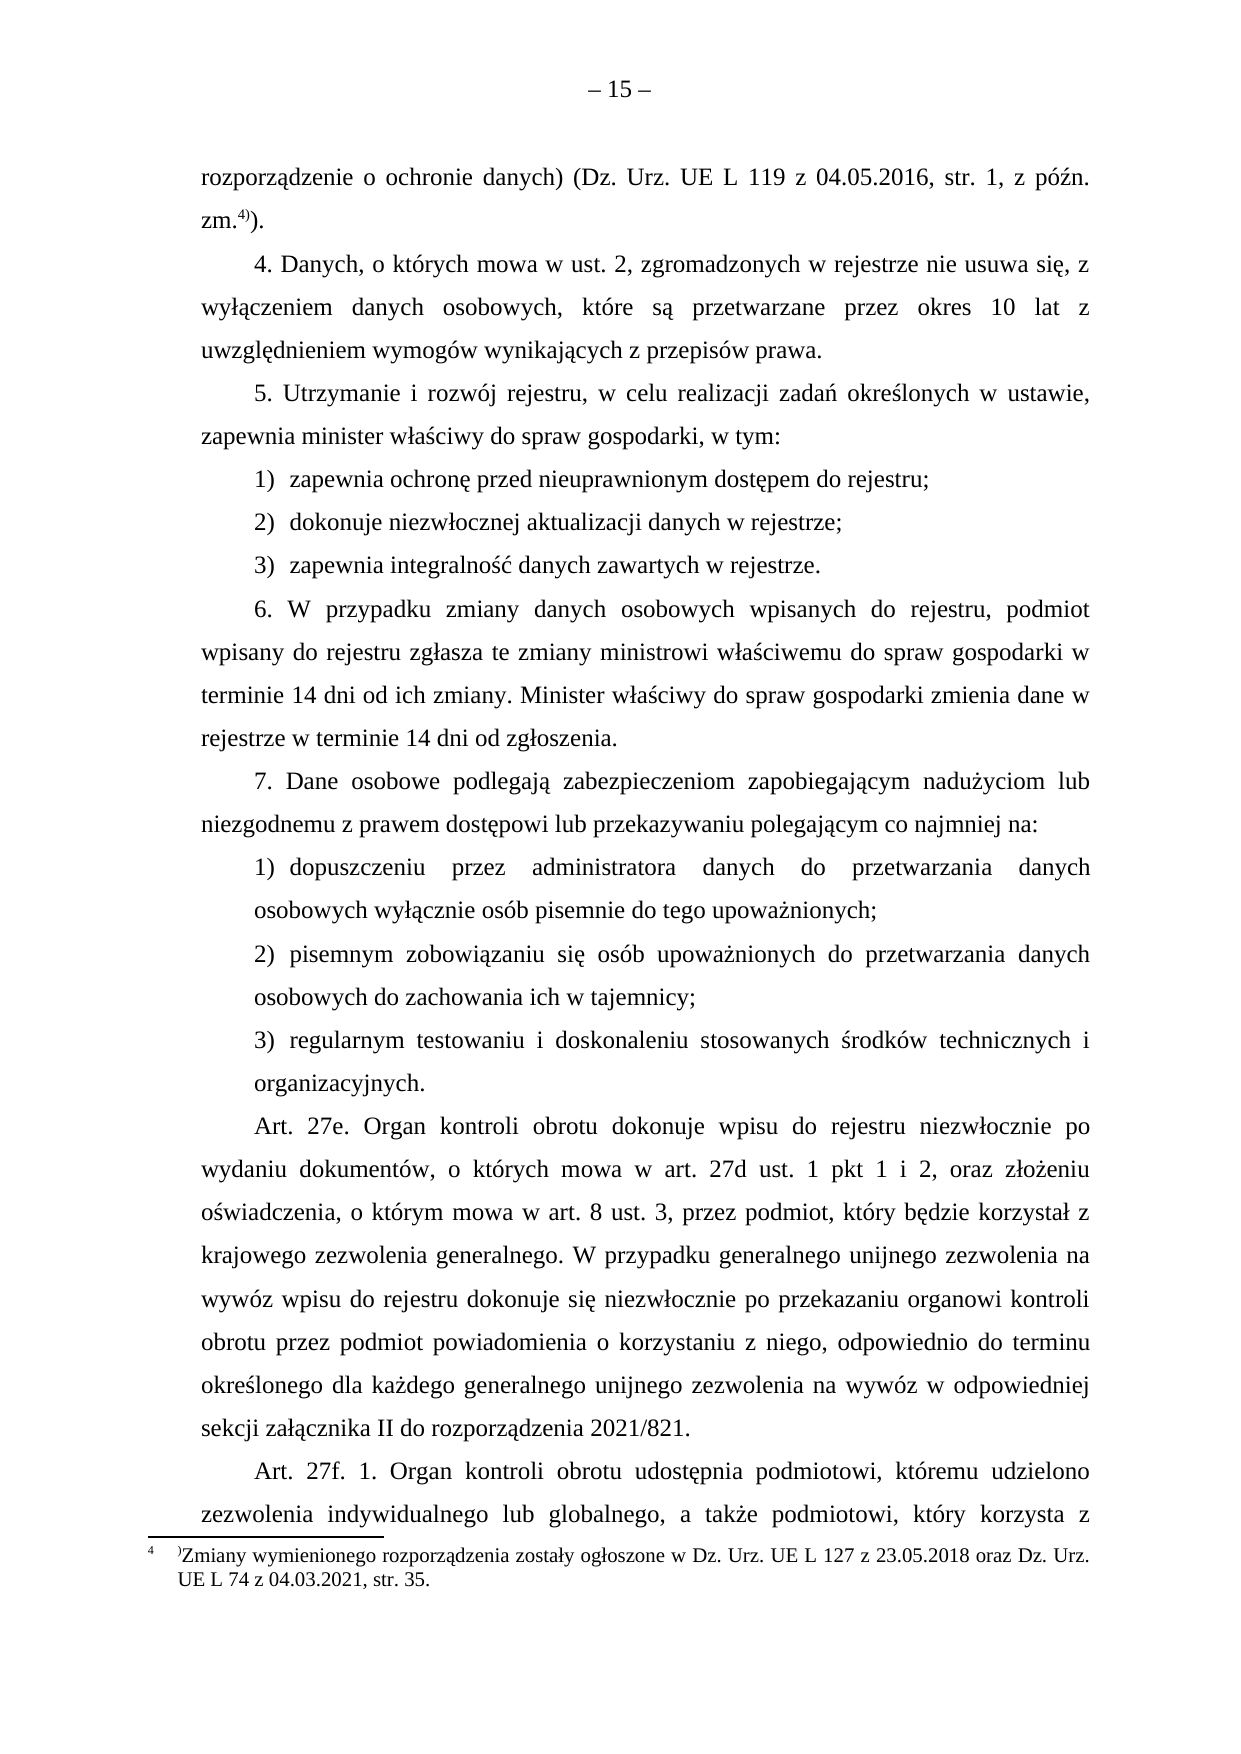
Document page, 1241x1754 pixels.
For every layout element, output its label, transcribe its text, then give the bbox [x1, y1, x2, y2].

text 3) regularnym testowaniu i doskonaleniu stosowanych środków technicznych i organizacyjnych. [254, 1025, 1091, 1097]
text 5. Utrzymanie i rozwój rejestru, w celu realizacji zadań określonych w ustawie, zapewnia minister właściwy do spraw gospodarki, w tym: [201, 378, 1091, 450]
text 1) zapewnia ochronę przed nieuprawnionym dostępem do rejestru; [254, 464, 1091, 493]
text 3) zapewnia integralność danych zawartych w rejestrze. [254, 551, 1091, 579]
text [201, 1456, 1091, 1528]
text 2) pisemnym zobowiązaniu się osób upoważnionych do przetwarzania danych osobowych do zachowania ich w tajemnicy; [254, 939, 1091, 1011]
text 1) dopuszczeniu przez administratora danych do przetwarzania danych osobowych wyłącznie osób pisemnie do tego upoważnionych; [254, 852, 1091, 924]
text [201, 162, 1091, 234]
text 6. W przypadku zmiany danych osobowych wpisanych do rejestru, podmiot wpisany do rejestru zgłasza te zmiany ministrowi właściwemu do spraw gospodarki w terminie 14 dni od ich zmiany. Minister właściwy do spraw gospodarki zmienia dane w rejestrze w terminie 14 dni od zgłoszenia. [201, 594, 1091, 752]
text Art. 27e. Organ kontroli obrotu dokonuje wpisu do rejestru niezwłocznie po wydaniu dokumentów, o których mowa w art. 27d ust. 1 pkt 1 i 2, oraz złożeniu oświadczenia, o którym mowa w art. 8 ust. 3, przez podmiot, który będzie korzystał z krajowego zezwolenia generalnego. W przypadku generalnego unijnego zezwolenia na wywóz wpisu do rejestru dokonuje się niezwłocznie po przekazaniu organowi kontroli obrotu przez podmiot powiadomienia o korzystaniu z niego, odpowiednio do terminu określonego dla każdego generalnego unijnego zezwolenia na wywóz w odpowiedniej sekcji załącznika II do rozporządzenia 2021/821. [201, 1111, 1091, 1442]
text 7. Dane osobowe podlegają zabezpieczeniom zapobiegającym nadużyciom lub niezgodnemu z prawem dostępowi lub przekazywaniu polegającym co najmniej na: [201, 766, 1091, 838]
text 2) dokonuje niezwłocznej aktualizacji danych w rejestrze; [254, 507, 1091, 536]
text 4. Danych, o których mowa w ust. 2, zgromadzonych w rejestrze nie usuwa się, z wyłączeniem danych osobowych, które są przetwarzane przez okres 10 lat z uwzględnieniem wymogów wynikających z przepisów prawa. [201, 249, 1091, 364]
